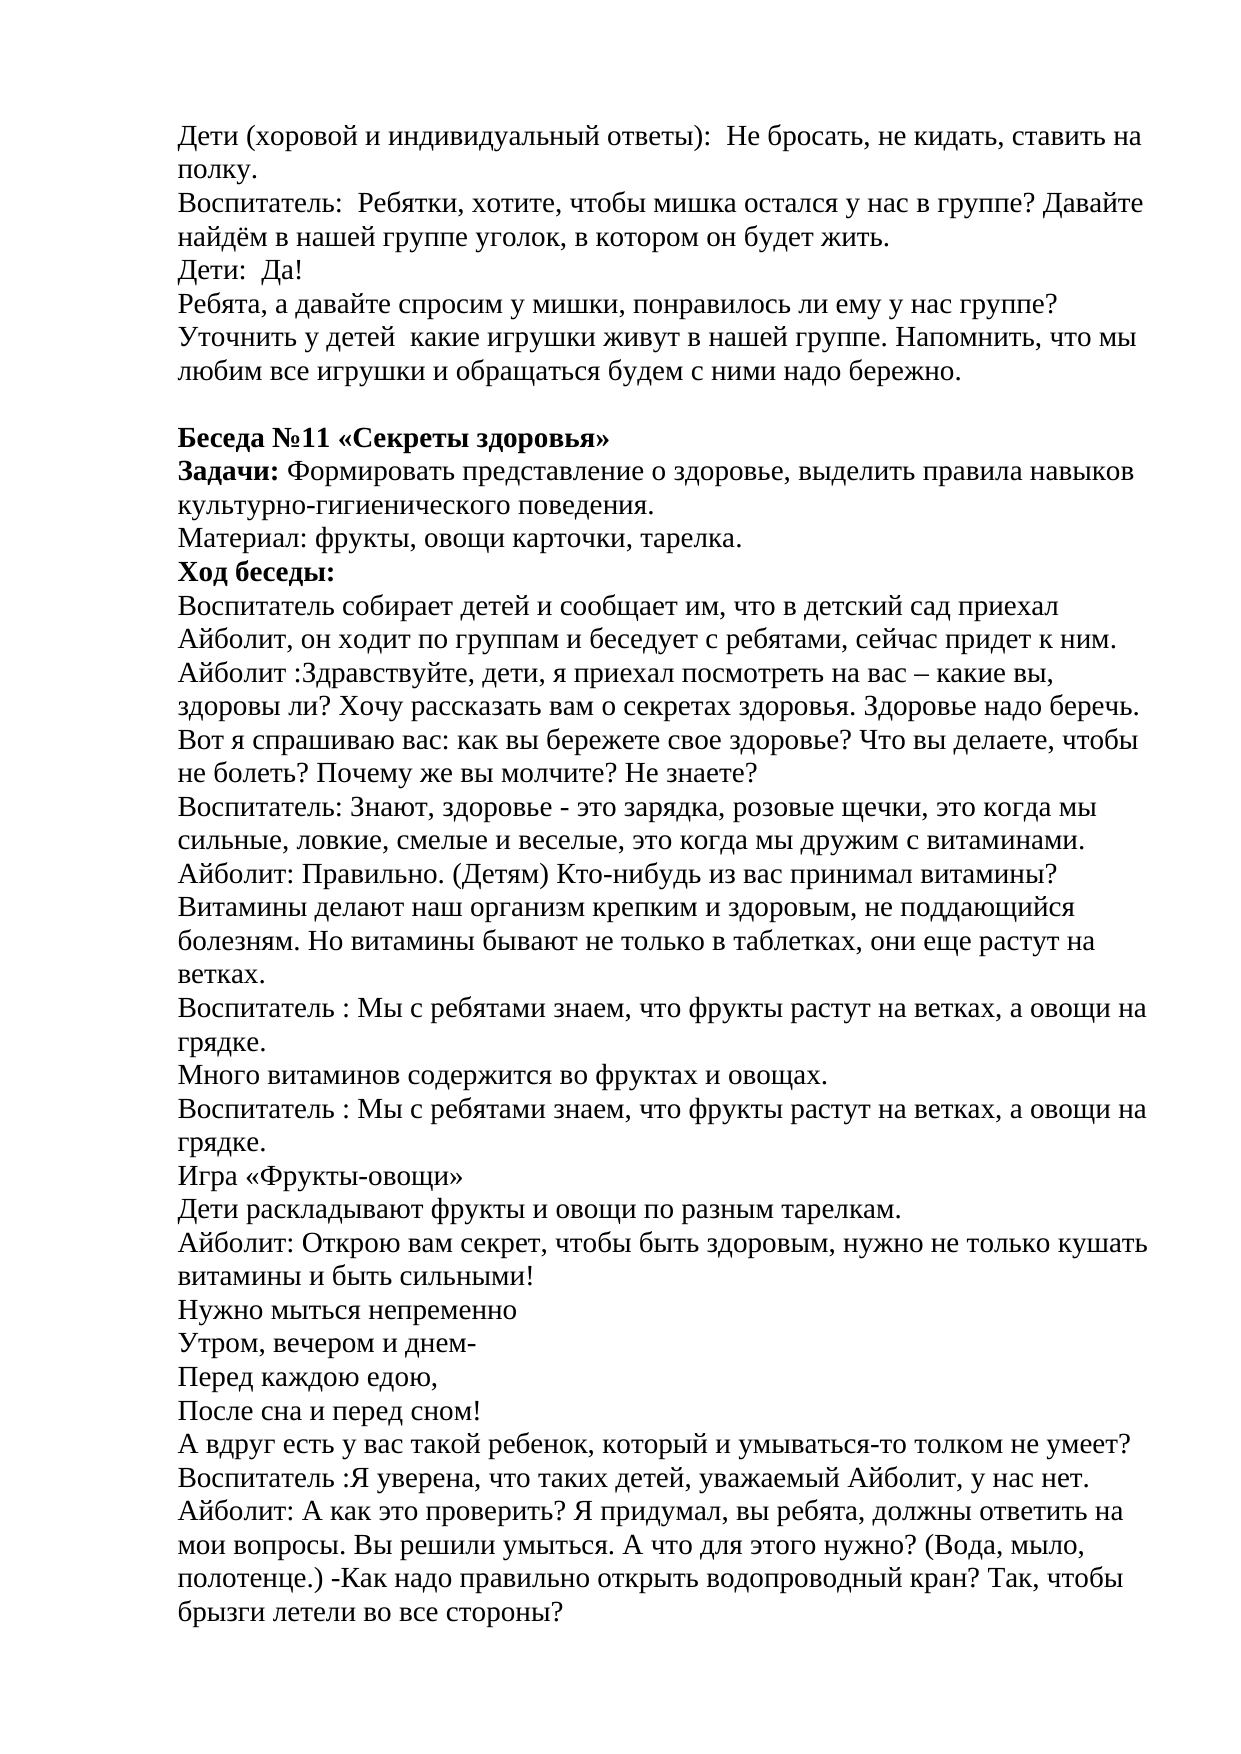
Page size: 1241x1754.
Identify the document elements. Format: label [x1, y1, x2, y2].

text [177, 420, 1152, 1627]
text [177, 118, 1152, 386]
